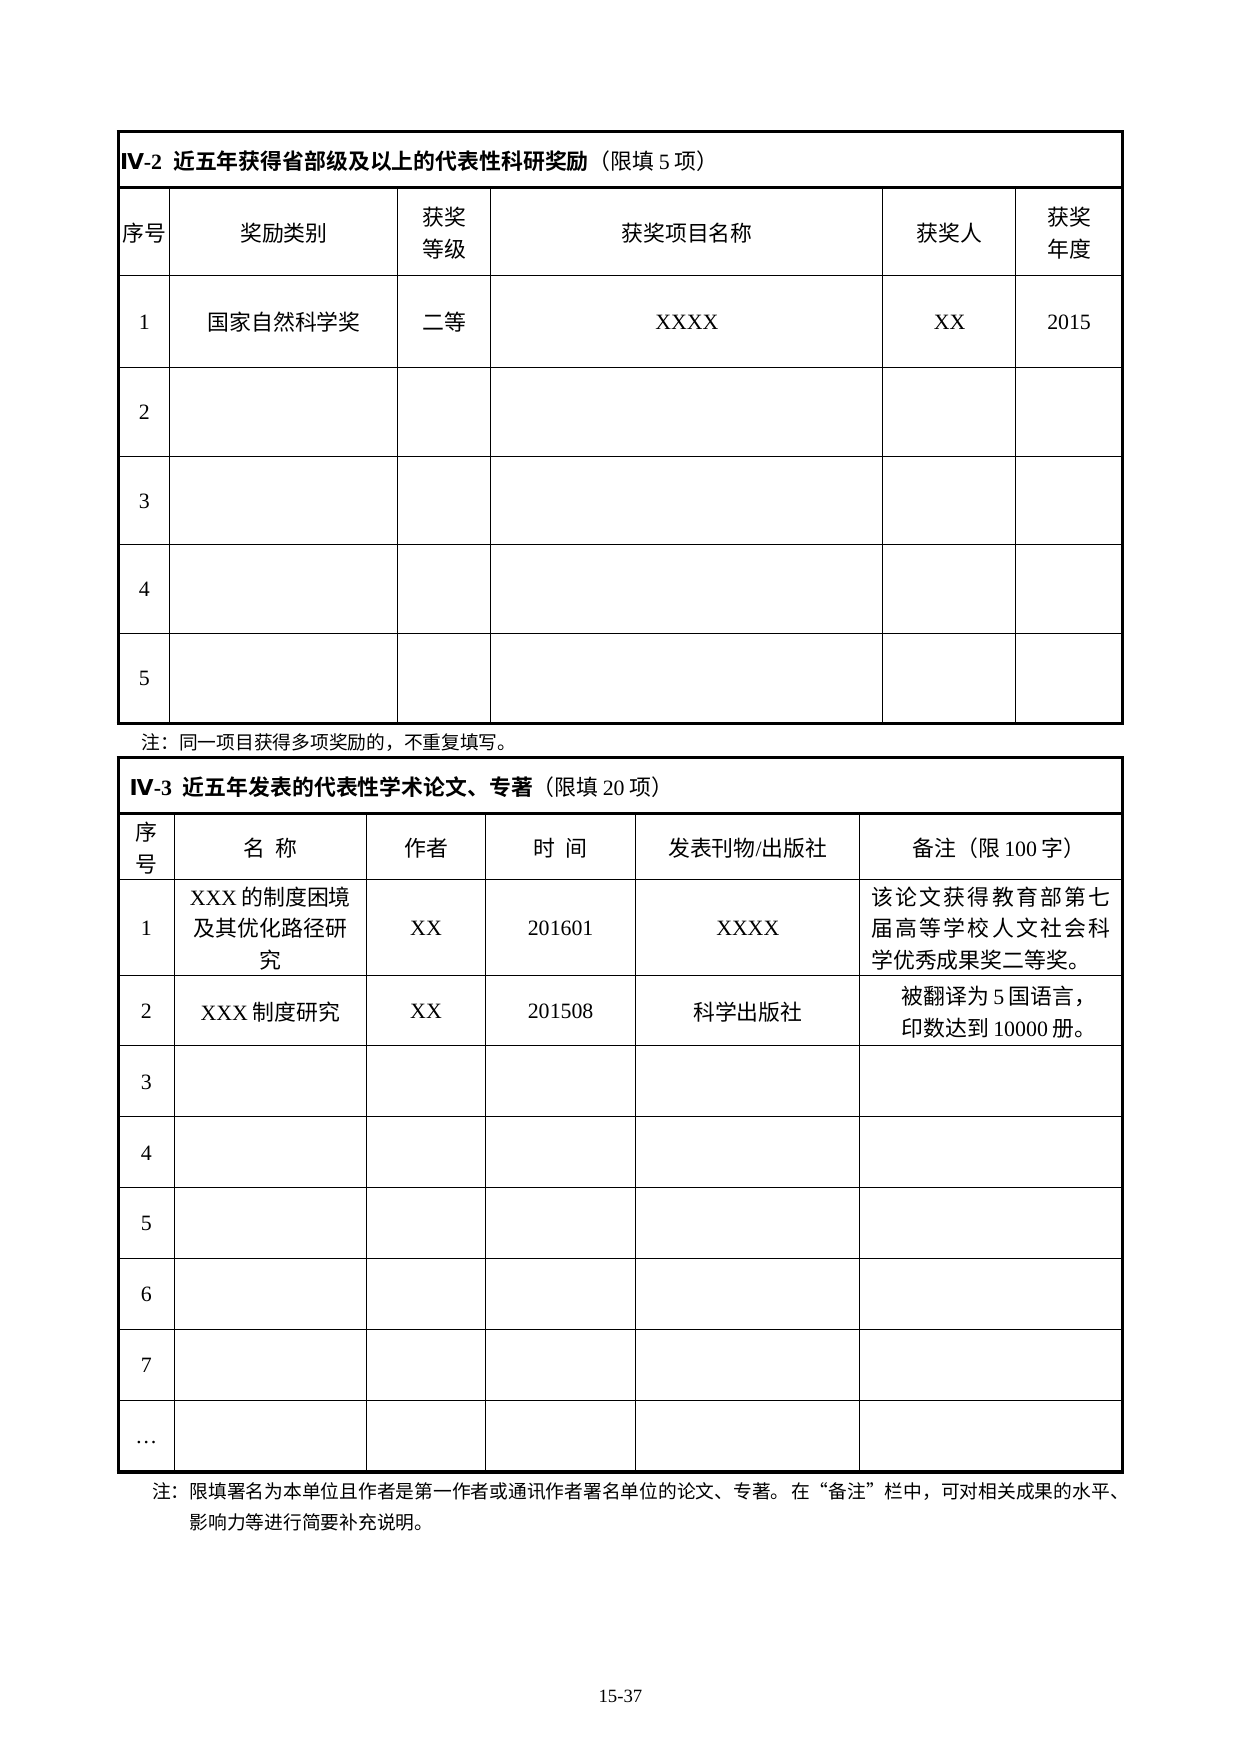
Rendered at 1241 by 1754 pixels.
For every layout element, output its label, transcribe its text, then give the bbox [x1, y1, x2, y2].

table_cell XXXX [636, 880, 859, 974]
table_cell [170, 545, 397, 633]
table_header Ⅳ-3 近五年发表的代表性学术论文、专著（限填20项） [120, 759, 1121, 812]
table_cell [860, 1259, 1121, 1329]
table_cell 2 [120, 976, 174, 1045]
table_cell 2 [120, 368, 169, 456]
table_cell [398, 634, 490, 722]
table_cell [1016, 368, 1121, 456]
table_cell [486, 1259, 635, 1329]
table_cell [491, 368, 882, 456]
table_cell [883, 457, 1015, 544]
table_cell … [120, 1401, 174, 1470]
table_cell 4 [120, 1117, 174, 1187]
table_cell 7 [120, 1330, 174, 1399]
table_cell 1 [120, 276, 169, 367]
table_cell [1016, 545, 1121, 633]
table_cell 获奖 等级 [398, 189, 490, 274]
table_cell [170, 457, 397, 544]
table_cell 被翻译为5国语言， 印数达到10000册。 [860, 976, 1121, 1045]
table_cell [367, 1330, 485, 1399]
table_cell [175, 1401, 366, 1470]
table_cell XX [883, 276, 1015, 367]
table_cell [883, 634, 1015, 722]
table_cell [175, 1259, 366, 1329]
table_cell 6 [120, 1259, 174, 1329]
table_cell [860, 1401, 1121, 1470]
table_cell [175, 1188, 366, 1258]
table_cell XXX制度研究 [175, 976, 366, 1045]
table_cell [486, 1401, 635, 1470]
table_cell 获奖 年度 [1016, 189, 1121, 274]
table_cell 序号 [120, 189, 169, 274]
table_cell [636, 1046, 859, 1116]
table_header Ⅳ-2 近五年获得省部级及以上的代表性科研奖励（限填5项） [120, 133, 1121, 186]
table_cell 3 [120, 457, 169, 544]
table_cell XXXX [491, 276, 882, 367]
table_cell [486, 1046, 635, 1116]
table_cell 201601 [486, 880, 635, 974]
table_cell [398, 545, 490, 633]
text 注：同一项目获得多项奖励的，不重复填写。 [141, 725, 1110, 756]
table_cell 奖励类别 [170, 189, 397, 274]
table_cell 作者 [367, 815, 485, 878]
table_cell 5 [120, 634, 169, 722]
table_cell [491, 457, 882, 544]
table_cell 科学出版社 [636, 976, 859, 1045]
table_cell 时 间 [486, 815, 635, 878]
table_cell 获奖人 [883, 189, 1015, 274]
table_cell [636, 1401, 859, 1470]
table_cell XX [367, 976, 485, 1045]
table_cell [486, 1117, 635, 1187]
table_cell [860, 1188, 1121, 1258]
table_cell 该论文获得教育部第七届高等学校人文社会科学优秀成果奖二等奖。 [860, 880, 1121, 974]
table_cell [860, 1046, 1121, 1116]
table_cell [175, 1330, 366, 1399]
table_cell 获奖项目名称 [491, 189, 882, 274]
table_cell 二等 [398, 276, 490, 367]
table_cell [636, 1259, 859, 1329]
table_cell 备注（限100字） [860, 815, 1121, 878]
table_cell [636, 1188, 859, 1258]
table_cell [367, 1401, 485, 1470]
table_cell [860, 1117, 1121, 1187]
table_cell [1016, 634, 1121, 722]
table_cell 5 [120, 1188, 174, 1258]
table_cell 1 [120, 880, 174, 974]
table_cell [883, 545, 1015, 633]
table_cell [860, 1330, 1121, 1399]
table_cell [491, 634, 882, 722]
table_cell [170, 368, 397, 456]
table_cell [367, 1188, 485, 1258]
table_cell [636, 1330, 859, 1399]
table_cell XX [367, 880, 485, 974]
table_cell 2015 [1016, 276, 1121, 367]
table_cell [486, 1188, 635, 1258]
table_cell [367, 1046, 485, 1116]
table_cell [367, 1259, 485, 1329]
table_cell 序号 [120, 815, 174, 878]
table_cell [636, 1117, 859, 1187]
table_cell 201508 [486, 976, 635, 1045]
table_cell [175, 1046, 366, 1116]
table_cell [398, 368, 490, 456]
table_cell 发表刊物/出版社 [636, 815, 859, 878]
table_cell [1016, 457, 1121, 544]
table_cell 3 [120, 1046, 174, 1116]
table_cell [491, 545, 882, 633]
table_cell [175, 1117, 366, 1187]
table_cell [883, 368, 1015, 456]
table_cell XXX的制度困境及其优化路径研究 [175, 880, 366, 974]
text 注：限填署名为本单位且作者是第一作者或通讯作者署名单位的论文、专著。在“备注”栏中，可对相关成果的水平、影响力等进行简要补充说明。 [152, 1474, 1110, 1536]
table_cell 国家自然科学奖 [170, 276, 397, 367]
table_cell [398, 457, 490, 544]
table_cell 名 称 [175, 815, 366, 878]
table_cell 4 [120, 545, 169, 633]
table_cell [367, 1117, 485, 1187]
table_cell [170, 634, 397, 722]
table_cell [486, 1330, 635, 1399]
